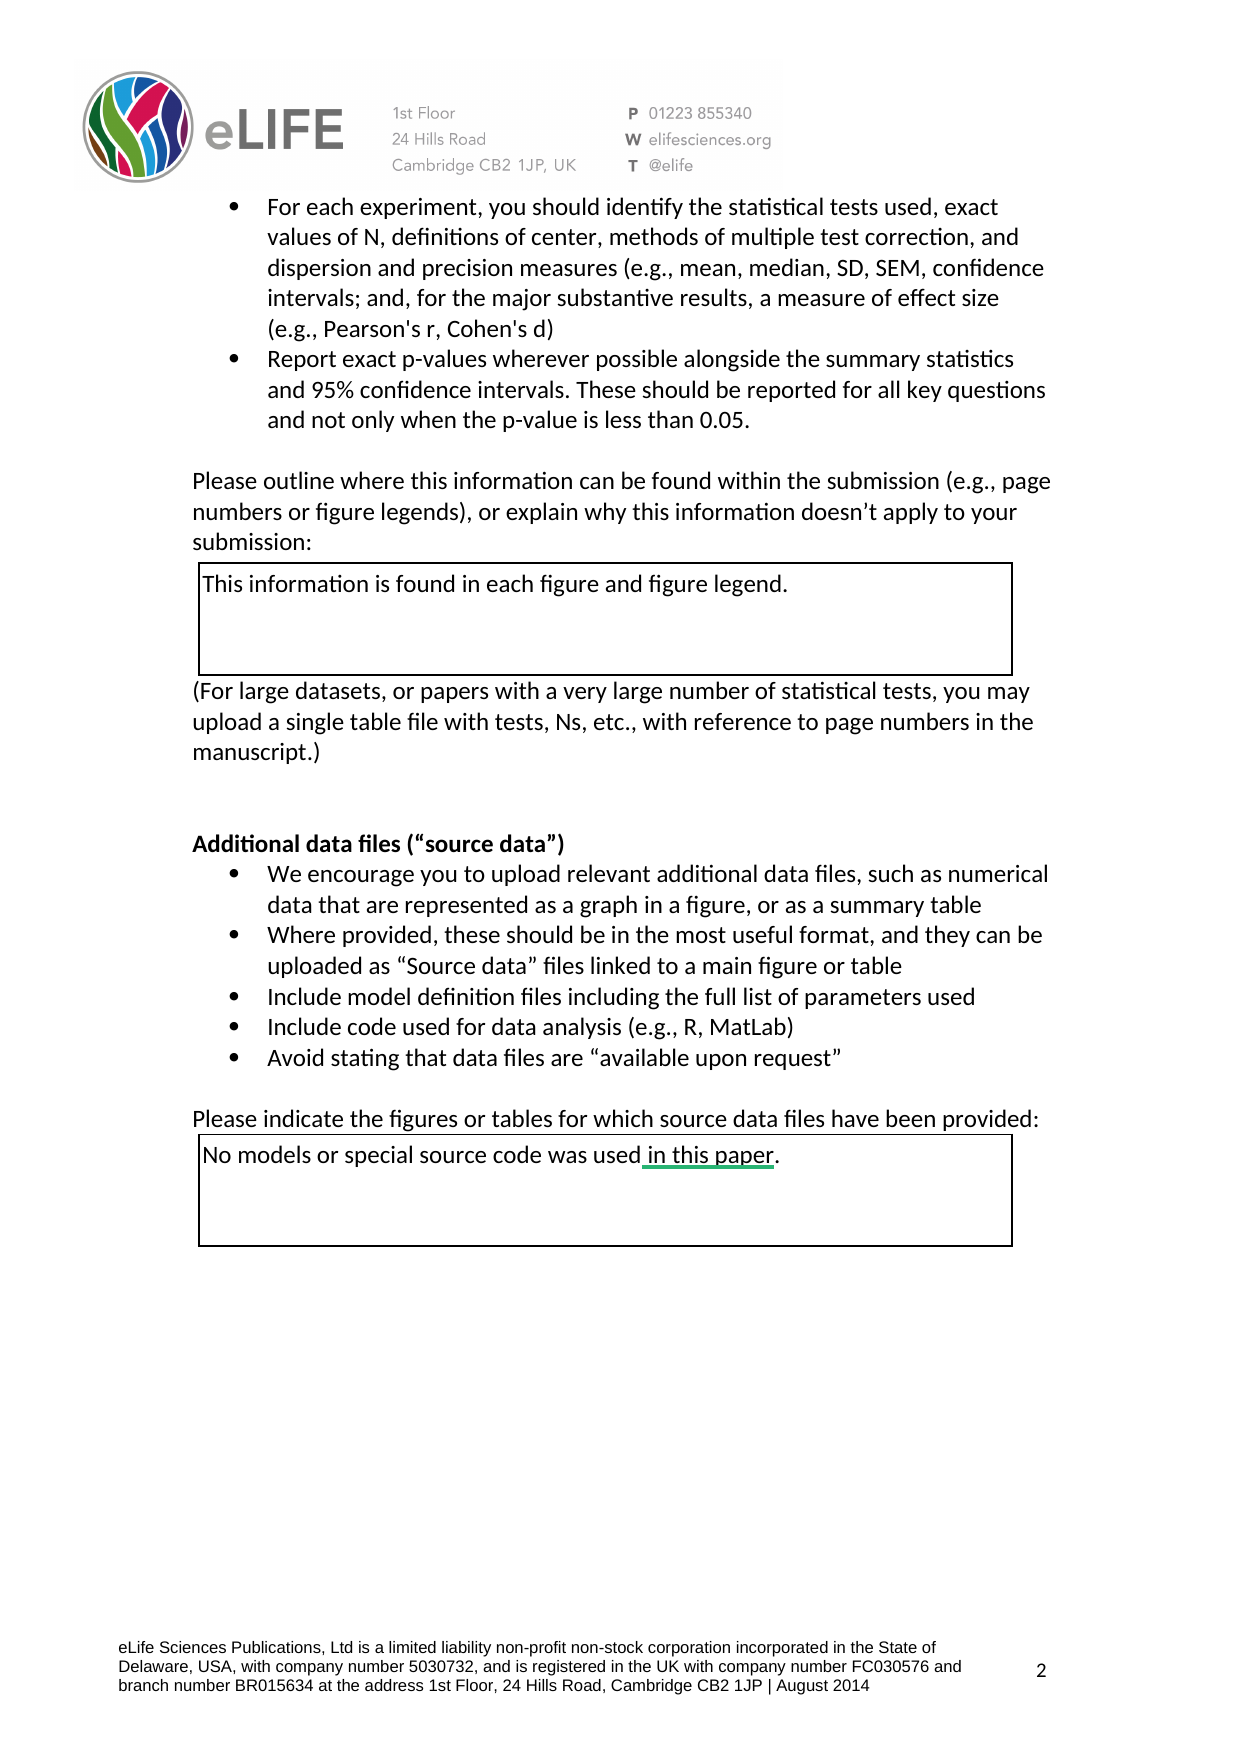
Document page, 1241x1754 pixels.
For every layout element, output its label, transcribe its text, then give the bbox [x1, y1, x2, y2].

text No models or special source code was used in this paper. [200, 1137, 1011, 1172]
text (For large datasets, or papers with a very large number of statistical tests, you may upload a single table file with tests, Ns, etc., with reference to page numbers in the manuscript.) [192, 577, 1053, 767]
list Where provided, these should be in the most useful format, and they can be uploaded as “Source data” files linked to a main figure or table [229, 920, 1053, 981]
list We encourage you to upload relevant additional data files, such as numerical data that are represented as a graph in a figure, or as a summary table [229, 859, 1053, 920]
list Avoid stating that data files are “available upon request” [229, 1042, 1053, 1072]
picture [73, 59, 784, 191]
list Include model definition files including the full list of parameters used [229, 981, 1053, 1011]
text This information is found in each figure and figure legend. [200, 566, 1011, 601]
text Please indicate the figures or tables for which source data files have been provided: [192, 1103, 1053, 1133]
list For each experiment, you should identify the statistical tests used, exact values of N, definitions of center, methods of multiple test correction, and dispersion and precision measures (e.g., mean, median, SD, SEM, confidence intervals; and, for the major substantive results, a measure of effect size (e.g., Pearson's r, Cohen's d) [229, 191, 1053, 343]
text Additional data files (“source data”) [192, 828, 1053, 859]
list Report exact p-values wherever possible alongside the summary statistics and 95% confidence intervals. These should be reported for all key questions and not only when the p-value is less than 0.05. [229, 343, 1053, 435]
list Include code used for data analysis (e.g., R, MatLab) [229, 1011, 1053, 1042]
